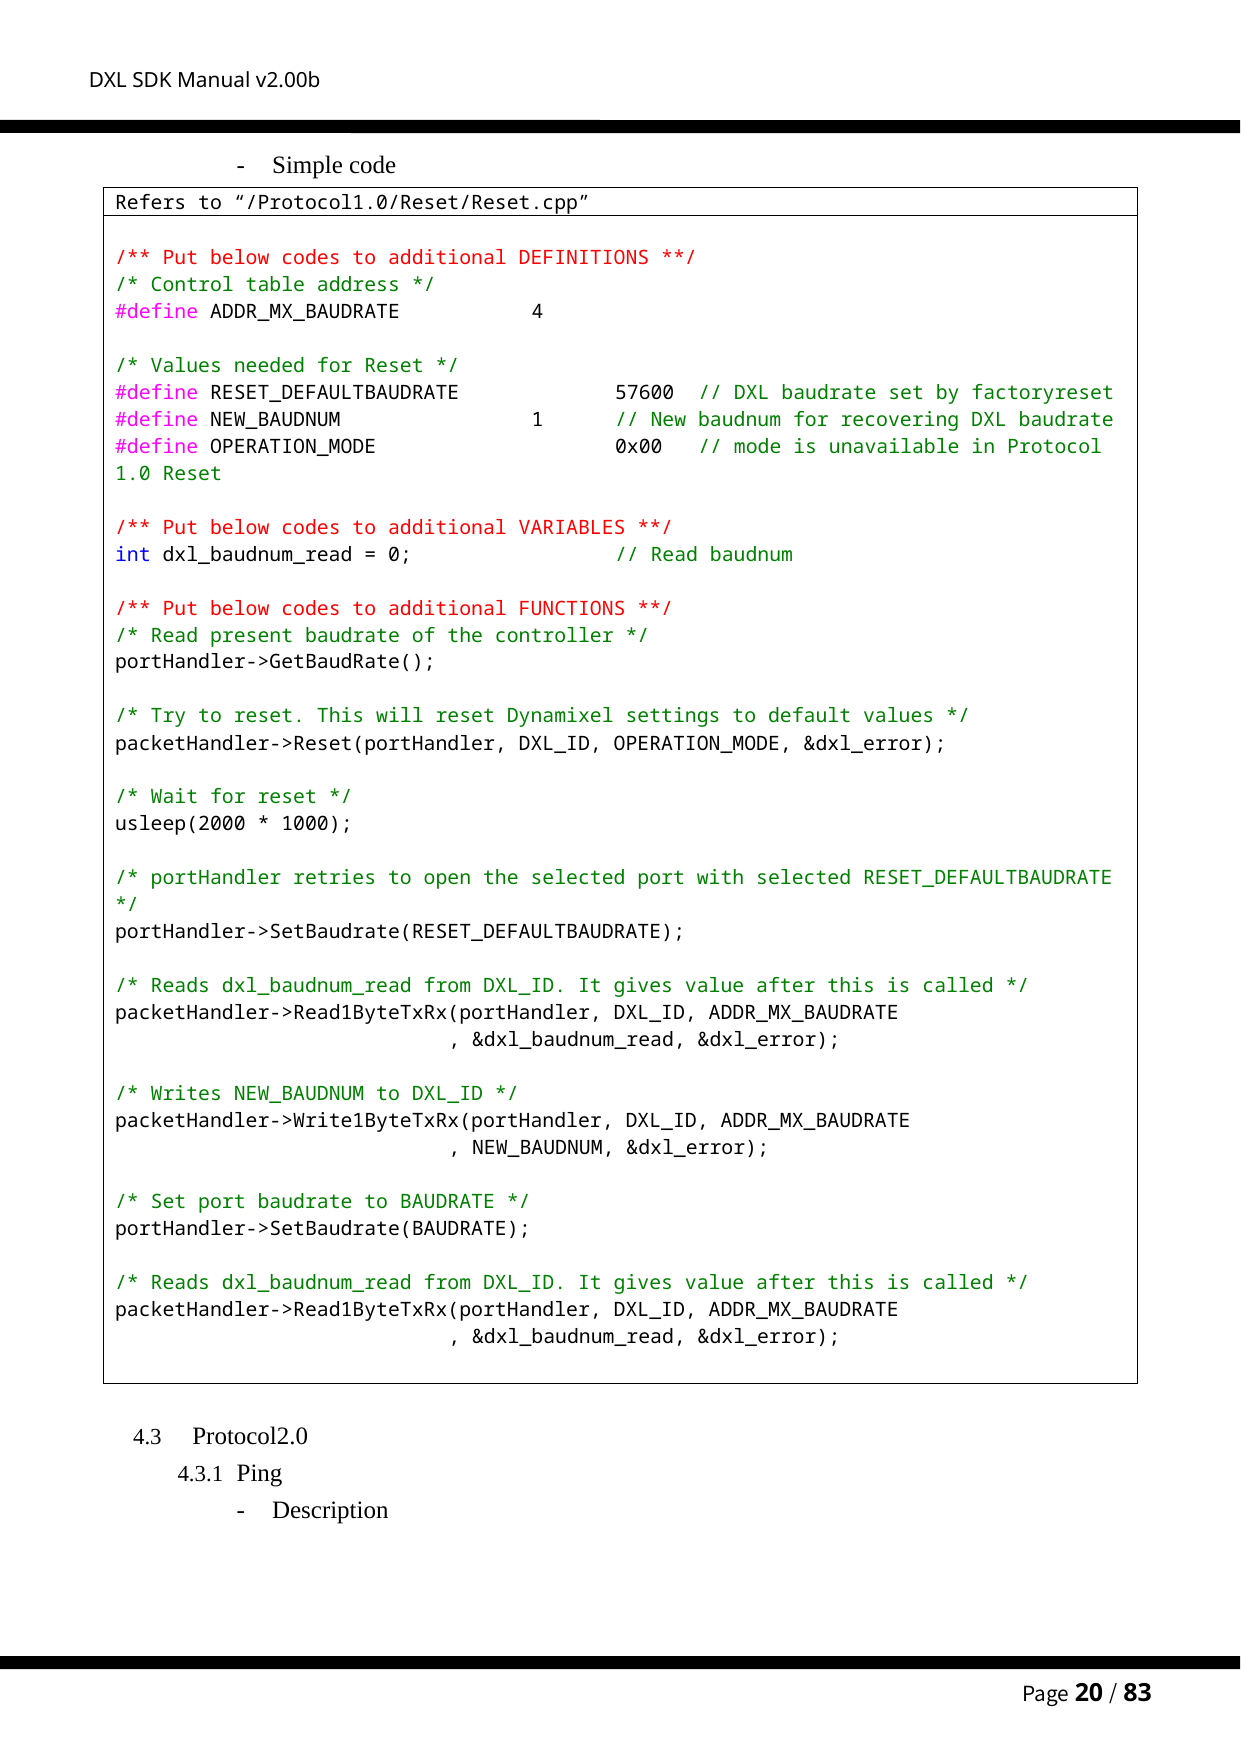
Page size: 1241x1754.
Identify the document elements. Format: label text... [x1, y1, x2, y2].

list Protocol2.0 [133, 1421, 1152, 1450]
table_cell /** Put below codes to additional DEFINITIONS **/ /* Control table address */ #define ADDR_MX_BAUDRATE 4 /* Values needed for Reset */ #define RESET_DEFAULTBAUDRATE 57600 // DXL baudrate set by factoryreset #define NEW_BAUDNUM 1 // New baudnum for recovering DXL baudrate #define OPERATION_MODE 0x00 // mode is unavailable in Protocol 1.0 Reset /** Put below codes to additional VARIABLES **/ int dxl_baudnum_read = 0; // Read baudnum /** Put below codes to additional FUNCTIONS **/ /* Read present baudrate of the controller */ portHandler->GetBaudRate(); /* Try to reset. This will reset Dynamixel settings to default values */ packetHandler->Reset(portHandler, DXL_ID, OPERATION_MODE, &dxl_error); /* Wait for reset */ usleep(2000 * 1000); /* portHandler retries to open the selected port with selected RESET_DEFAULTBAUDRATE */ portHandler->SetBaudrate(RESET_DEFAULTBAUDRATE); /* Reads dxl_baudnum_read from DXL_ID. It gives value after this is called */ packetHandler->Read1ByteTxRx(portHandler, DXL_ID, ADDR_MX_BAUDRATE , &dxl_baudnum_read, &dxl_error); /* Writes NEW_BAUDNUM to DXL_ID */ packetHandler->Write1ByteTxRx(portHandler, DXL_ID, ADDR_MX_BAUDRATE , NEW_BAUDNUM, &dxl_error); /* Set port baudrate to BAUDRATE */ portHandler->SetBaudrate(BAUDRATE); /* Reads dxl_baudnum_read from DXL_ID. It gives value after this is called */ packetHandler->Read1ByteTxRx(portHandler, DXL_ID, ADDR_MX_BAUDRATE , &dxl_baudnum_read, &dxl_error); [104, 216, 1137, 1383]
table_header Refers to “/Protocol1.0/Reset/Reset.cpp” [104, 188, 1137, 215]
list Description [236, 1496, 1152, 1524]
list Ping [177, 1458, 1152, 1487]
list Simple code [236, 150, 1152, 179]
